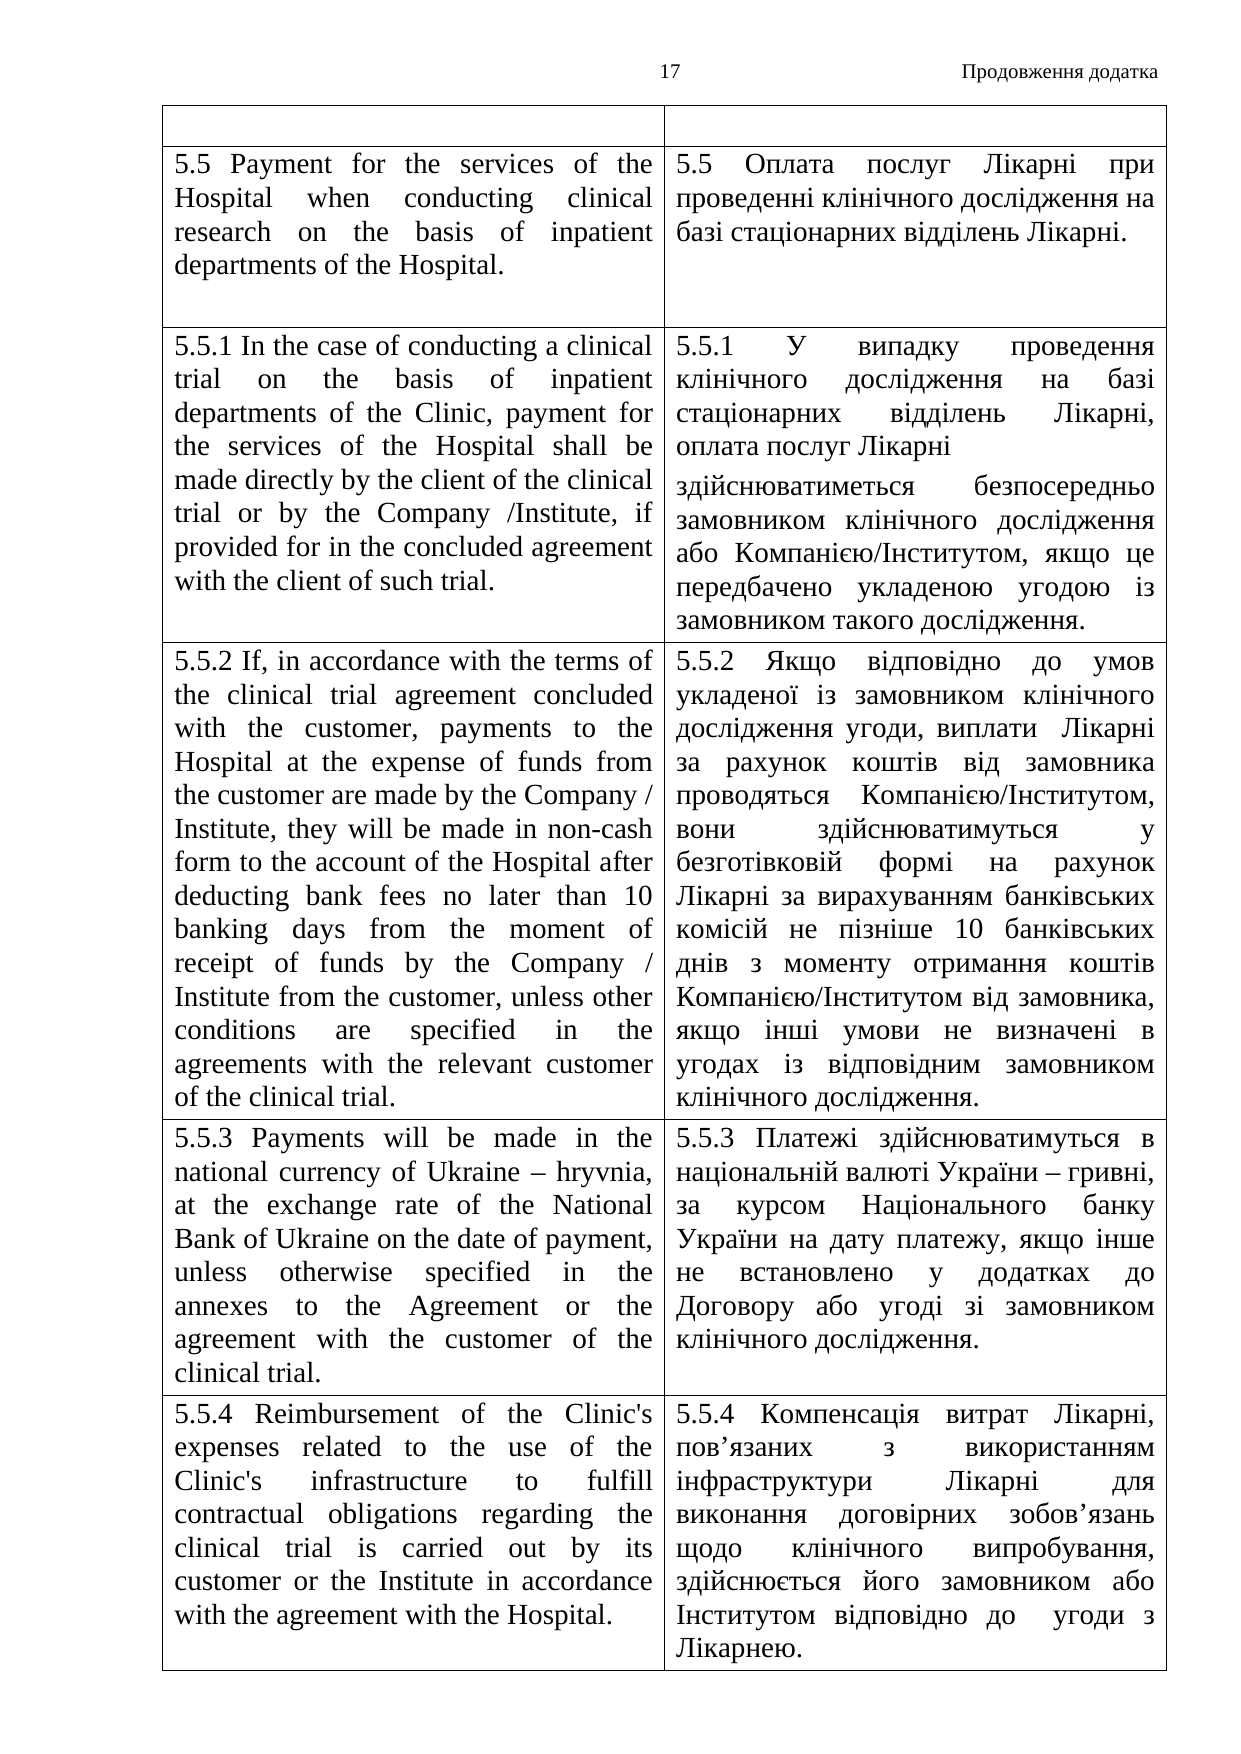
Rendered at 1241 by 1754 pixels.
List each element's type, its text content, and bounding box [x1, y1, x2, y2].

table_cell 5.5.3 Платежі здійснюватимуться в національній валюті України – гривні, за курсом Національного банку України на дату платежу, якщо інше не встановлено у додатках до Договору або угоді зі замовником клінічного дослідження. [665, 1120, 1166, 1395]
table_cell 5.5.3 Payments will be made in the national currency of Ukraine – hryvnia, at the exchange rate of the National Bank of Ukraine on the date of payment, unless otherwise specified in the annexes to the Agreement or the agreement with the customer of the clinical trial. [163, 1120, 664, 1395]
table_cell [665, 106, 1166, 146]
table_cell 5.5.1 У випадку проведення клінічного дослідження на базі стаціонарних відділень Лікарні, оплата послуг Лікарні здійснюватиметься безпосередньо замовником клінічного дослідження або Компанією/Інститутом, якщо це передбачено укладеною угодою із замовником такого дослідження. [665, 328, 1166, 642]
table_cell 5.5.2 Якщо відповідно до умов укладеної із замовником клінічного дослідження угоди, виплати Лікарні за рахунок коштів від замовника проводяться Компанією/Інститутом, вони здійснюватимуться у безготівковій формі на рахунок Лікарні за вирахуванням банківських комісій не пізніше 10 банківських днів з моменту отримання коштів Компанією/Інститутом від замовника, якщо інші умови не визначені в угодах із відповідним замовником клінічного дослідження. [665, 643, 1166, 1119]
table_cell 5.5 Оплата послуг Лікарні при проведенні клінічного дослідження на базі стаціонарних відділень Лікарні. [665, 147, 1166, 327]
table_cell 5.5.1 In the case of conducting a clinical trial on the basis of inpatient departments of the Clinic, payment for the services of the Hospital shall be made directly by the client of the clinical trial or by the Company /Institute, if provided for in the concluded agreement with the client of such trial. [163, 328, 664, 642]
table_cell 5.5 Payment for the services of the Hospital when conducting clinical research on the basis of inpatient departments of the Hospital. [163, 147, 664, 327]
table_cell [665, 1396, 1166, 1670]
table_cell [163, 106, 664, 146]
table_cell 5.5.2 If, in accordance with the terms of the clinical trial agreement concluded with the customer, payments to the Hospital at the expense of funds from the customer are made by the Company / Institute, they will be made in non-cash form to the account of the Hospital after deducting bank fees no later than 10 banking days from the moment of receipt of funds by the Company / Institute from the customer, unless other conditions are specified in the agreements with the relevant customer of the clinical trial. [163, 643, 664, 1119]
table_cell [163, 1396, 664, 1670]
